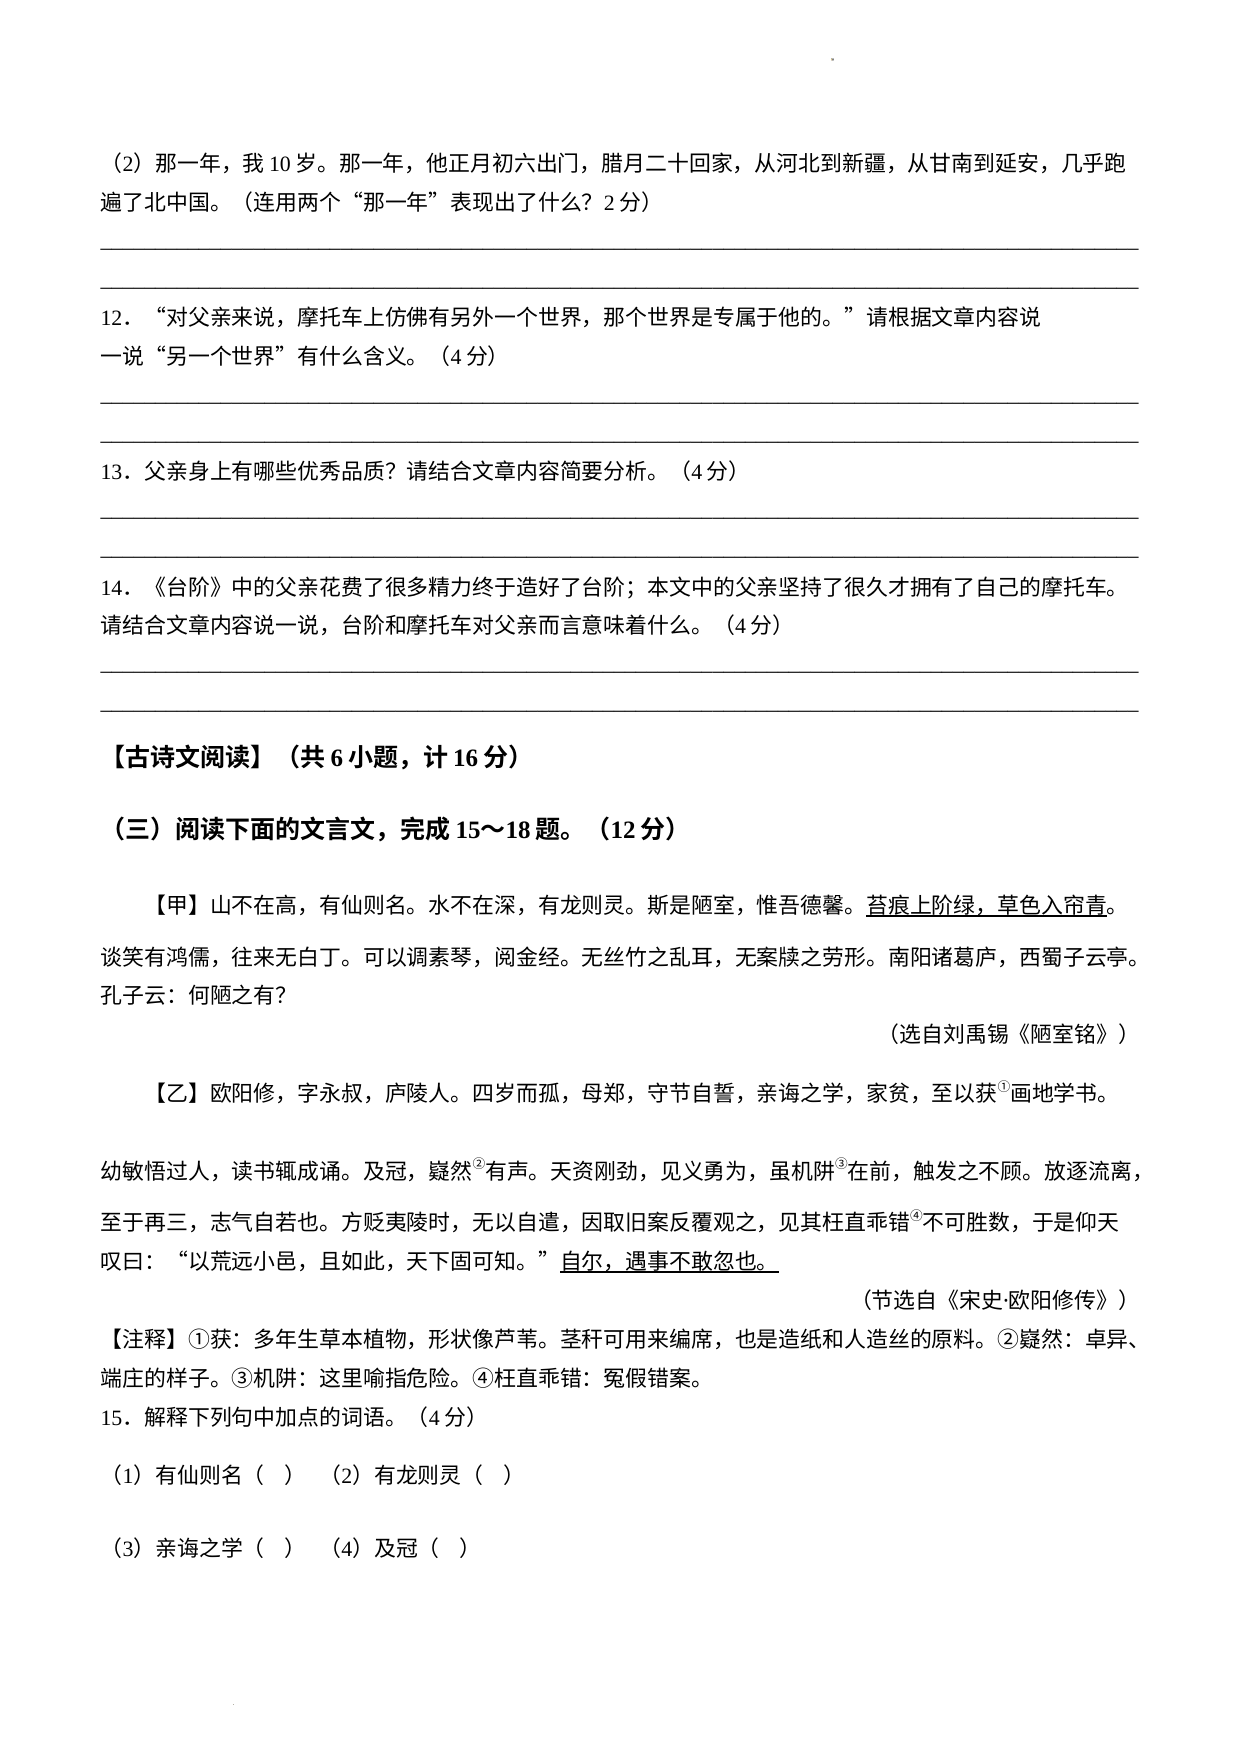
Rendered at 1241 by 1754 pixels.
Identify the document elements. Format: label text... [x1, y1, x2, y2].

text 13．父亲身上有哪些优秀品质？请结合文章内容简要分析。（4分） [100, 454, 1140, 486]
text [100, 223, 1140, 295]
text 【乙】欧阳修，字永叔，庐陵人。四岁而孤，母郑，守节自誓，亲诲之学，家贫，至以获①画地学书。幼敏悟过人，读书辄成诵。及冠，嶷然②有声。天资刚劲，见义勇为，虽机阱③在前，触发之不顾。放逐流离，至于再三，志气自若也。方贬夷陵时，无以自遣，因取旧案反覆观之，见其枉直乖错④不可胜数，于是仰天叹曰：“以荒远小邑，且如此，天下固可知。”自尔，遇事不敢忽也。 [100, 1056, 1140, 1276]
text （三）阅读下面的文言文，完成15～18题。（12分） [100, 795, 1140, 860]
text 14．《台阶》中的父亲花费了很多精力终于造好了台阶；本文中的父亲坚持了很久才拥有了自己的摩托车。请结合文章内容说一说，台阶和摩托车对父亲而言意味着什么。（4分） [100, 569, 1140, 641]
text （1）有仙则名（ ） （2）有龙则灵（ ） [100, 1438, 1140, 1503]
text （节选自《宋史·欧阳修传》） [100, 1283, 1140, 1315]
text 15．解释下列句中加点的词语。（4分） [100, 1399, 1140, 1432]
text 一说“另一个世界”有什么含义。（4分） [100, 339, 1140, 371]
text 12．“对父亲来说，摩托车上仿佛有另外一个世界，那个世界是专属于他的。”请根据文章内容说 [100, 300, 1140, 332]
text 【甲】山不在高，有仙则名。水不在深，有龙则灵。斯是陋室，惟吾德馨。苔痕上阶绿，草色入帘青。谈笑有鸿儒，往来无白丁。可以调素琴，阅金经。无丝竹之乱耳，无案牍之劳形。南阳诸葛庐，西蜀子云亭。孔子云：何陋之有？ [100, 868, 1140, 1011]
text 【注释】①获：多年生草本植物，形状像芦苇。茎秆可用来编席，也是造纸和人造丝的原料。②嶷然：卓异、端庄的样子。③机阱：这里喻指危险。④枉直乖错：冤假错案。 [100, 1321, 1140, 1393]
text （选自刘禹锡《陋室铭》） [100, 1017, 1140, 1049]
text （2）那一年，我10岁。那一年，他正月初六出门，腊月二十回家，从河北到新疆，从甘南到延安，几乎跑遍了北中国。（连用两个“那一年”表现出了什么？2分） [100, 146, 1140, 217]
text （3）亲诲之学（ ） （4）及冠（ ） [100, 1511, 1140, 1576]
text 【古诗文阅读】（共6小题，计16分） [100, 723, 1140, 788]
